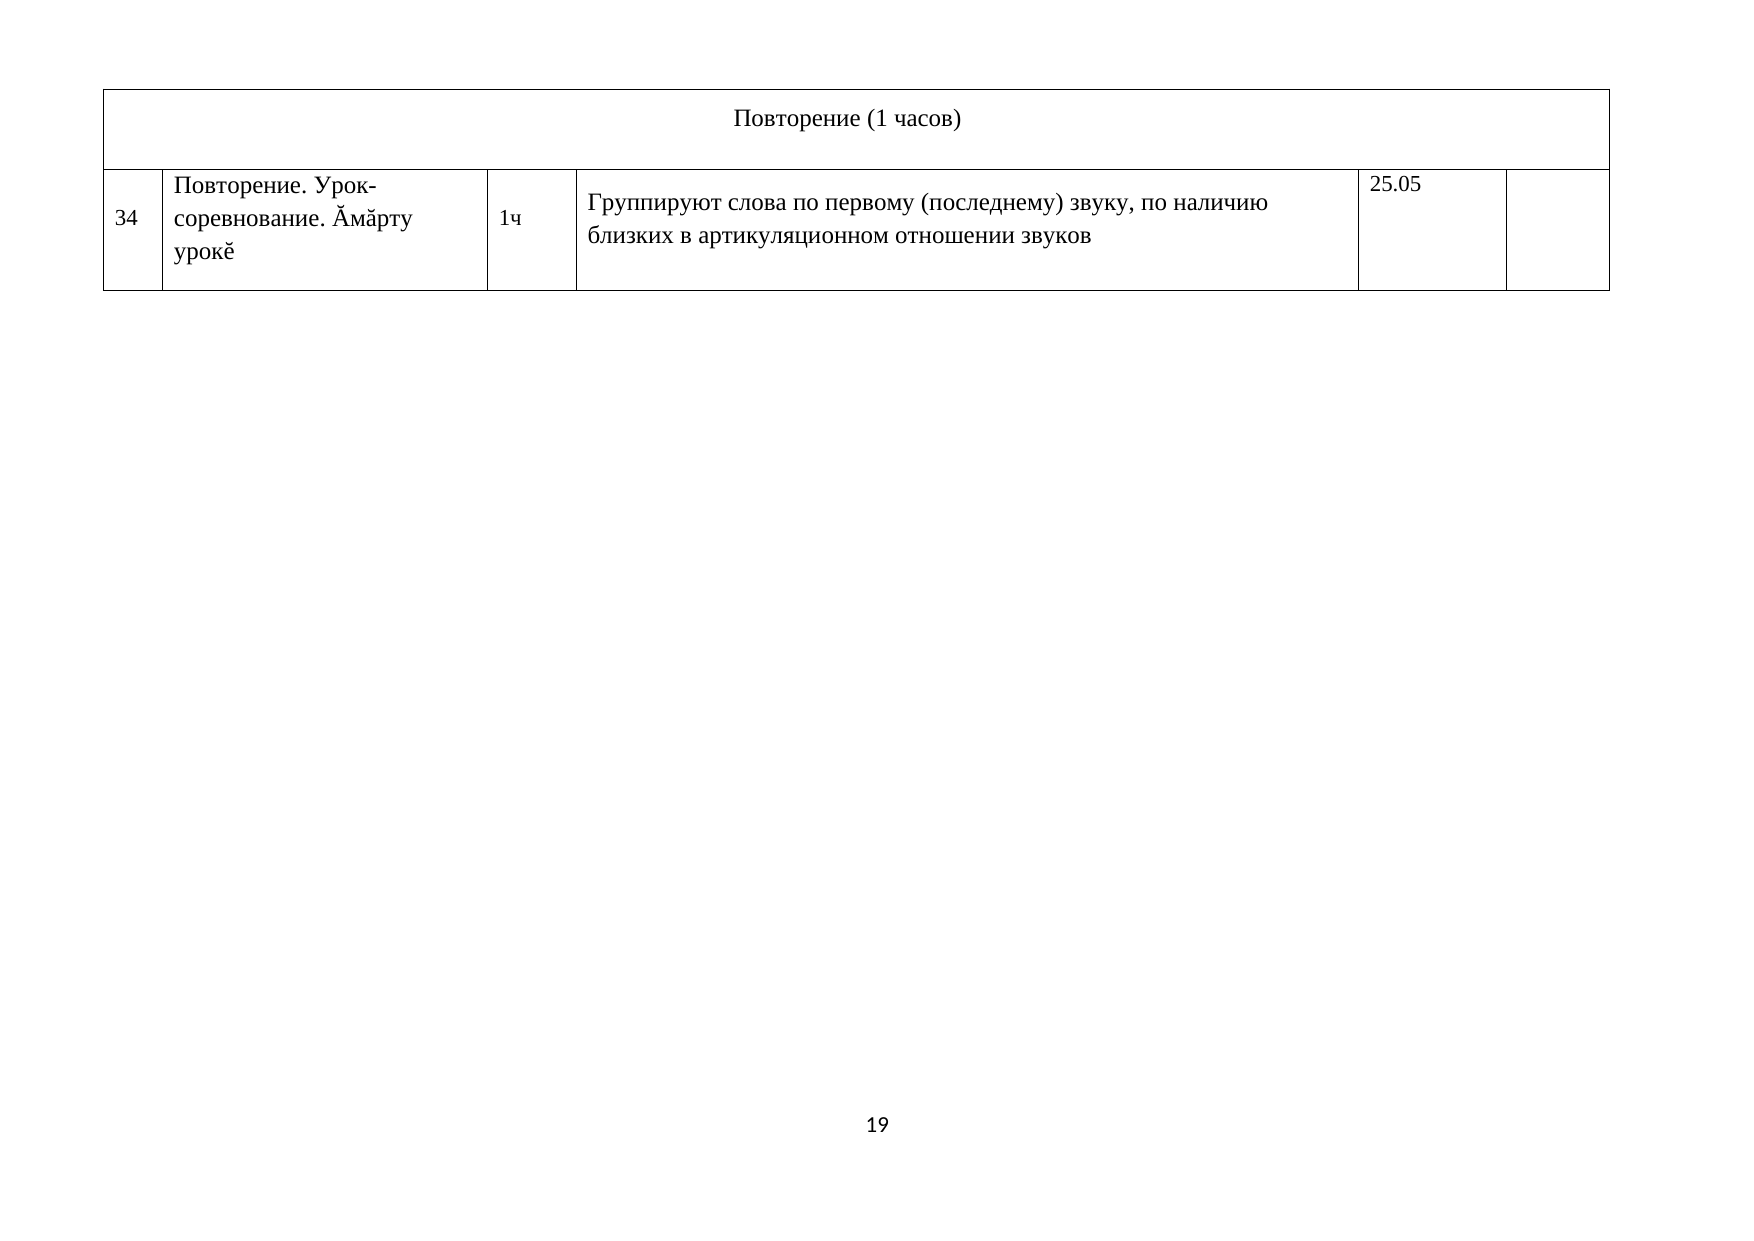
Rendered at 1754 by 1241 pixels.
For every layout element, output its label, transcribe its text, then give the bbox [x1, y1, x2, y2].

table_cell Повторение (1 часов) [104, 90, 1609, 169]
table_cell 1ч [488, 170, 576, 290]
table_cell Повторение. Урок-соревнование. Ăмăрту урокĕ [163, 170, 487, 290]
table_cell 34 [104, 170, 162, 290]
table_cell 25.05 [1359, 170, 1506, 290]
table_cell Группируют слова по первому (последнему) звуку, по наличию близких в артикуляционном отношении звуков [577, 170, 1358, 290]
table_cell [1507, 170, 1609, 290]
